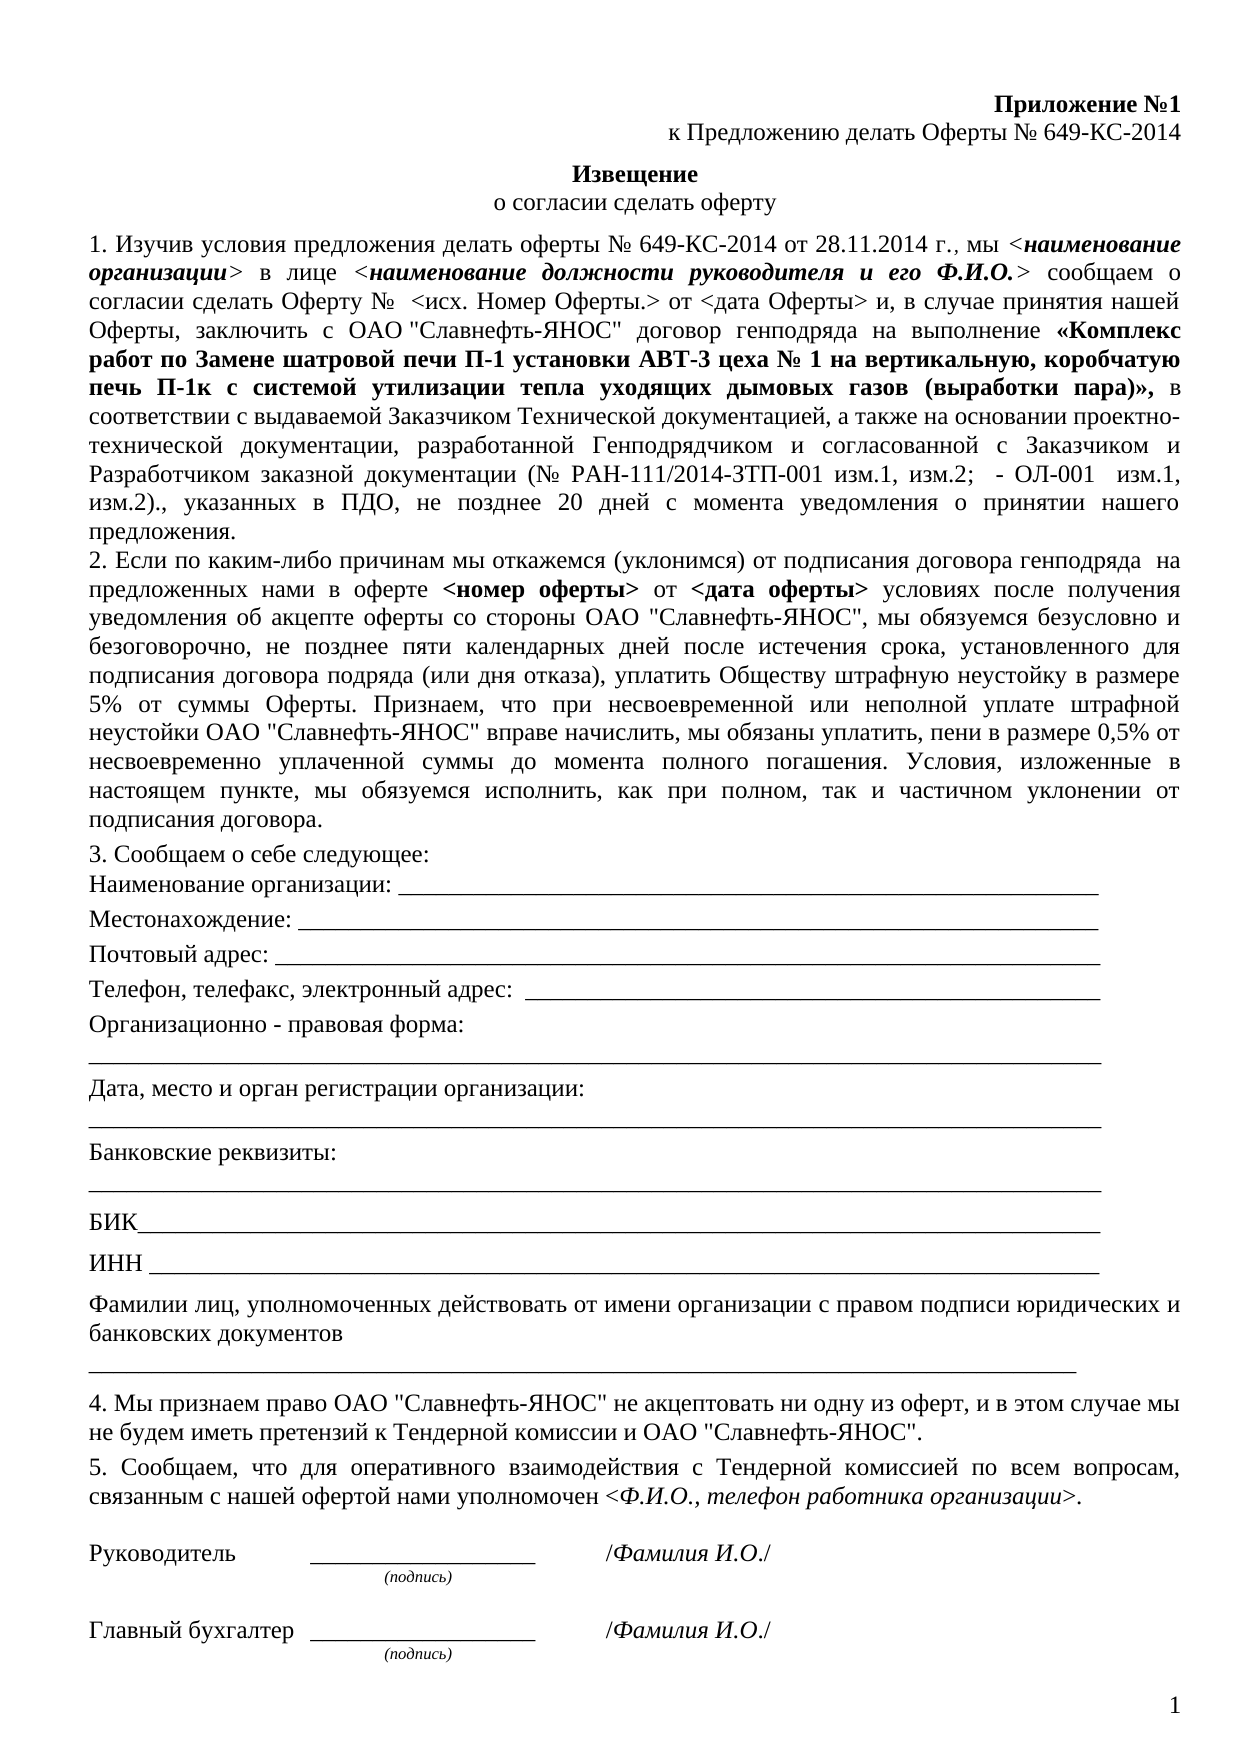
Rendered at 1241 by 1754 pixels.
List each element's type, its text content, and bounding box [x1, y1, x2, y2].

text _______________________________________________________________________________ [89, 1347, 1181, 1376]
text Главный бухгалтер __________________ /Фамилия И.О./ [89, 1615, 1181, 1644]
text Почтовый адрес: __________________________________________________________________ [89, 939, 1181, 968]
text 2. Если по каким-либо причинам мы откажемся (уклонимся) от подписания договора генподряда на предложенных нами в оферте <номер оферты> от <дата оферты> условиях после получения уведомления об акцепте оферты со стороны ОАО "Славнефть-ЯНОС", мы обязуемся безусловно и безоговорочно, не позднее пяти календарных дней после истечения срока, установленного для подписания договора подряда (или дня отказа), уплатить Обществу штрафную неустойку в размере 5% от суммы Оферты. Признаем, что при несвоевременной или неполной уплате штрафной неустойки ОАО "Славнефть-ЯНОС" вправе начислить, мы обязаны уплатить, пени в размере 0,5% от несвоевременно уплаченной суммы до момента полного погашения. Условия, изложенные в настоящем пункте, мы обязуемся исполнить, как при полном, так и частичном уклонении от подписания договора. [89, 545, 1181, 832]
text Фамилии лиц, уполномоченных действовать от имени организации с правом подписи юридических и банковских документов [89, 1289, 1181, 1347]
text 5. Сообщаем, что для оперативного взаимодействия с Тендерной комиссией по всем вопросам, связанным с нашей офертой нами уполномочен <Ф.И.О., телефон работника организации>. [89, 1452, 1181, 1509]
text ИНН ____________________________________________________________________________ [89, 1248, 1181, 1277]
text Телефон, телефакс, электронный адрес: ______________________________________________ [89, 974, 1181, 1003]
text к Предложению делать Оферты № 649-КС-2014 [89, 117, 1181, 146]
text Извещение [89, 159, 1181, 187]
text 4. Мы признаем право ОАО "Славнефть-ЯНОС" не акцептовать ни одну из оферт, и в этом случае мы не будем иметь претензий к Тендерной комиссии и ОАО "Славнефть-ЯНОС". [89, 1388, 1181, 1446]
text Руководитель __________________ /Фамилия И.О./ [89, 1538, 1181, 1567]
text Банковские реквизиты: _________________________________________________________________________________ [89, 1137, 1181, 1194]
text БИК_____________________________________________________________________________ [89, 1207, 1181, 1236]
text (подпись) [89, 1567, 1181, 1586]
text 1. Изучив условия предложения делать оферты № 649-КС-2014 от 28.11.2014 г., мы <наименование организации> в лице <наименование должности руководителя и его Ф.И.О.> сообщаем о согласии сделать Оферту № <исх. Номер Оферты.> от <дата Оферты> и, в случае принятия нашей Оферты, заключить с ОАО "Славнефть-ЯНОС" договор генподряда на выполнение «Комплекс работ по Замене шатровой печи П-1 установки АВТ-3 цеха № 1 на вертикальную, коробчатую печь П-1к с системой утилизации тепла уходящих дымовых газов (выработки пара)», в соответствии с выдаваемой Заказчиком Технической документацией, а также на основании проектно-технической документации, разработанной Генподрядчиком и согласованной с Заказчиком и Разработчиком заказной документации (№ РАН-111/2014-ЗТП-001 изм.1, изм.2; - ОЛ-001 изм.1, изм.2)., указанных в ПДО, не позднее 20 дней с момента уведомления о принятии нашего предложения. [89, 229, 1181, 545]
text (подпись) [310, 1644, 1181, 1663]
text Дата, место и орган регистрации организации: _________________________________________________________________________________ [89, 1073, 1181, 1131]
text Наименование организации: ________________________________________________________ [89, 869, 1181, 898]
text Местонахождение: ________________________________________________________________ [89, 904, 1181, 933]
text о согласии сделать оферту [89, 187, 1181, 216]
text 3. Сообщаем о себе следующее: [89, 839, 1181, 867]
text Приложение №1 [89, 89, 1181, 117]
text Организационно - правовая форма: _________________________________________________________________________________ [89, 1009, 1181, 1067]
